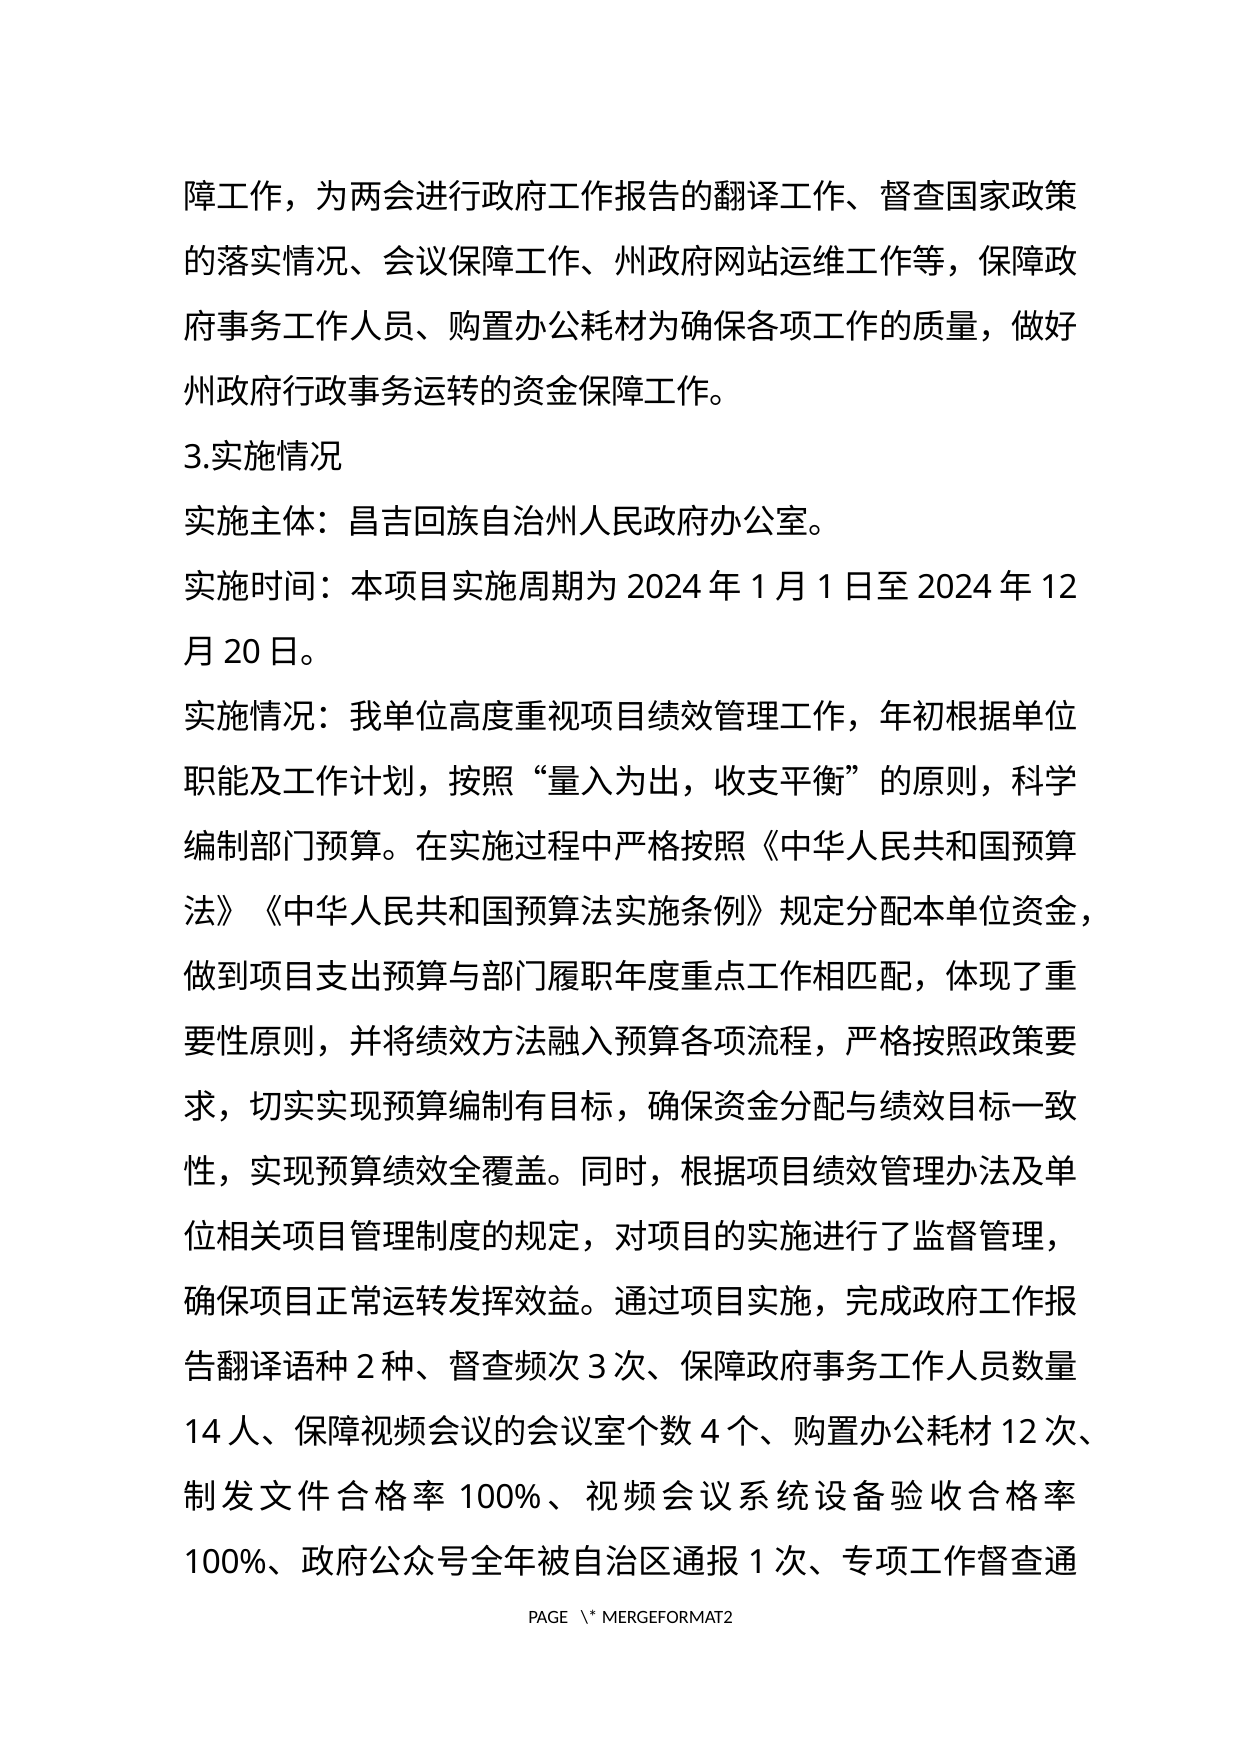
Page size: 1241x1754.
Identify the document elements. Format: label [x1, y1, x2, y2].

text [183, 162, 1078, 1592]
